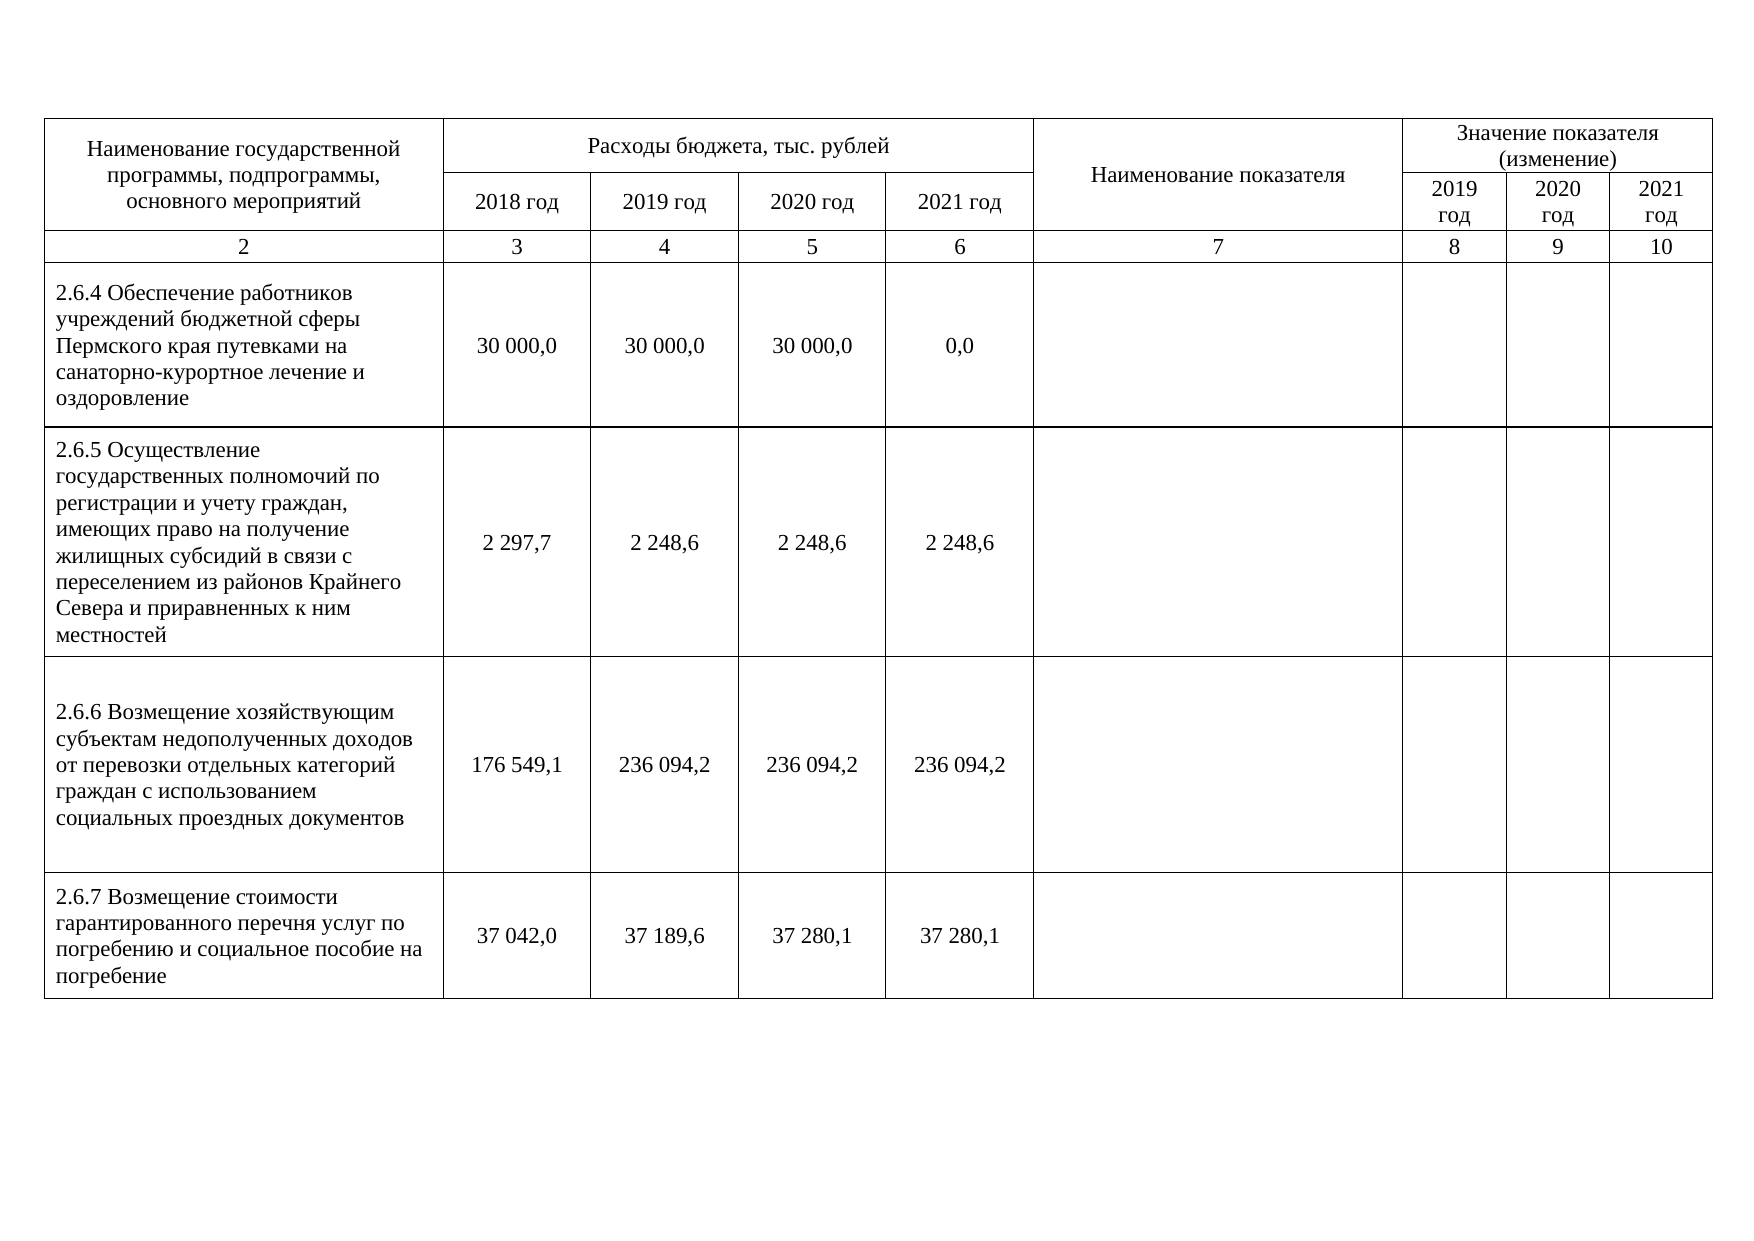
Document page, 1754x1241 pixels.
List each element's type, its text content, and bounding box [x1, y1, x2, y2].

table_cell 2020 год [739, 173, 885, 229]
table_cell [1403, 873, 1506, 998]
table_cell 236 094,2 [591, 657, 738, 872]
table_cell 5 [739, 231, 885, 262]
table_cell 2 248,6 [739, 428, 885, 656]
table_cell 2 248,6 [591, 428, 738, 656]
table_cell 37 280,1 [886, 873, 1033, 998]
table_cell [1610, 263, 1712, 426]
table_cell 2 297,7 [444, 428, 590, 656]
table_header Значение показателя (изменение) [1403, 119, 1712, 172]
table_header Наименование государственной программы, подпрограммы, основного мероприятий [45, 119, 443, 229]
table_cell 236 094,2 [886, 657, 1033, 872]
table_cell [1507, 873, 1609, 998]
table_header Расходы бюджета, тыс. рублей [444, 119, 1033, 172]
table_cell 7 [1034, 231, 1402, 262]
table_cell 2.6.5 Осуществление государственных полномочий по регистрации и учету граждан, имеющих право на получение жилищных субсидий в связи с переселением из районов Крайнего Севера и приравненных к ним местностей [45, 428, 443, 656]
table_cell 37 189,6 [591, 873, 738, 998]
table_cell 30 000,0 [739, 263, 885, 426]
table_cell 2019 год [591, 173, 738, 229]
table_cell 2021 год [1610, 173, 1712, 229]
table_cell [1507, 263, 1609, 426]
table_cell 236 094,2 [739, 657, 885, 872]
table_cell [1034, 657, 1402, 872]
table_header Наименование показателя [1034, 119, 1402, 229]
table_cell 30 000,0 [444, 263, 590, 426]
table_cell 2018 год [444, 173, 590, 229]
table_cell 2.6.4 Обеспечение работников учреждений бюджетной сферы Пермского края путевками на санаторно-курортное лечение и оздоровление [45, 263, 443, 426]
table_cell 37 042,0 [444, 873, 590, 998]
table_cell 8 [1403, 231, 1506, 262]
table_cell [1403, 428, 1506, 656]
table_cell 9 [1507, 231, 1609, 262]
table_cell 10 [1610, 231, 1712, 262]
table_cell [1034, 873, 1402, 998]
table_cell [1507, 657, 1609, 872]
table_cell 2019 год [1403, 173, 1506, 229]
table_cell 6 [886, 231, 1033, 262]
table_cell 3 [444, 231, 590, 262]
table_cell 0,0 [886, 263, 1033, 426]
table_cell [1610, 873, 1712, 998]
table_cell [1610, 428, 1712, 656]
table_cell 2020 год [1507, 173, 1609, 229]
table_cell [1507, 428, 1609, 656]
table_cell [1610, 657, 1712, 872]
table_cell 4 [591, 231, 738, 262]
table_cell [1403, 657, 1506, 872]
table_cell [1403, 263, 1506, 426]
table_cell 30 000,0 [591, 263, 738, 426]
table_cell 2021 год [886, 173, 1033, 229]
table_cell 2.6.7 Возмещение стоимости гарантированного перечня услуг по погребению и социальное пособие на погребение [45, 873, 443, 998]
table_cell 176 549,1 [444, 657, 590, 872]
table_cell 2 [45, 231, 443, 262]
table_cell 37 280,1 [739, 873, 885, 998]
table_cell 2.6.6 Возмещение хозяйствующим субъектам недополученных доходов от перевозки отдельных категорий граждан с использованием социальных проездных документов [45, 657, 443, 872]
table_cell 2 248,6 [886, 428, 1033, 656]
table_cell [1034, 428, 1402, 656]
table_cell [1034, 263, 1402, 426]
